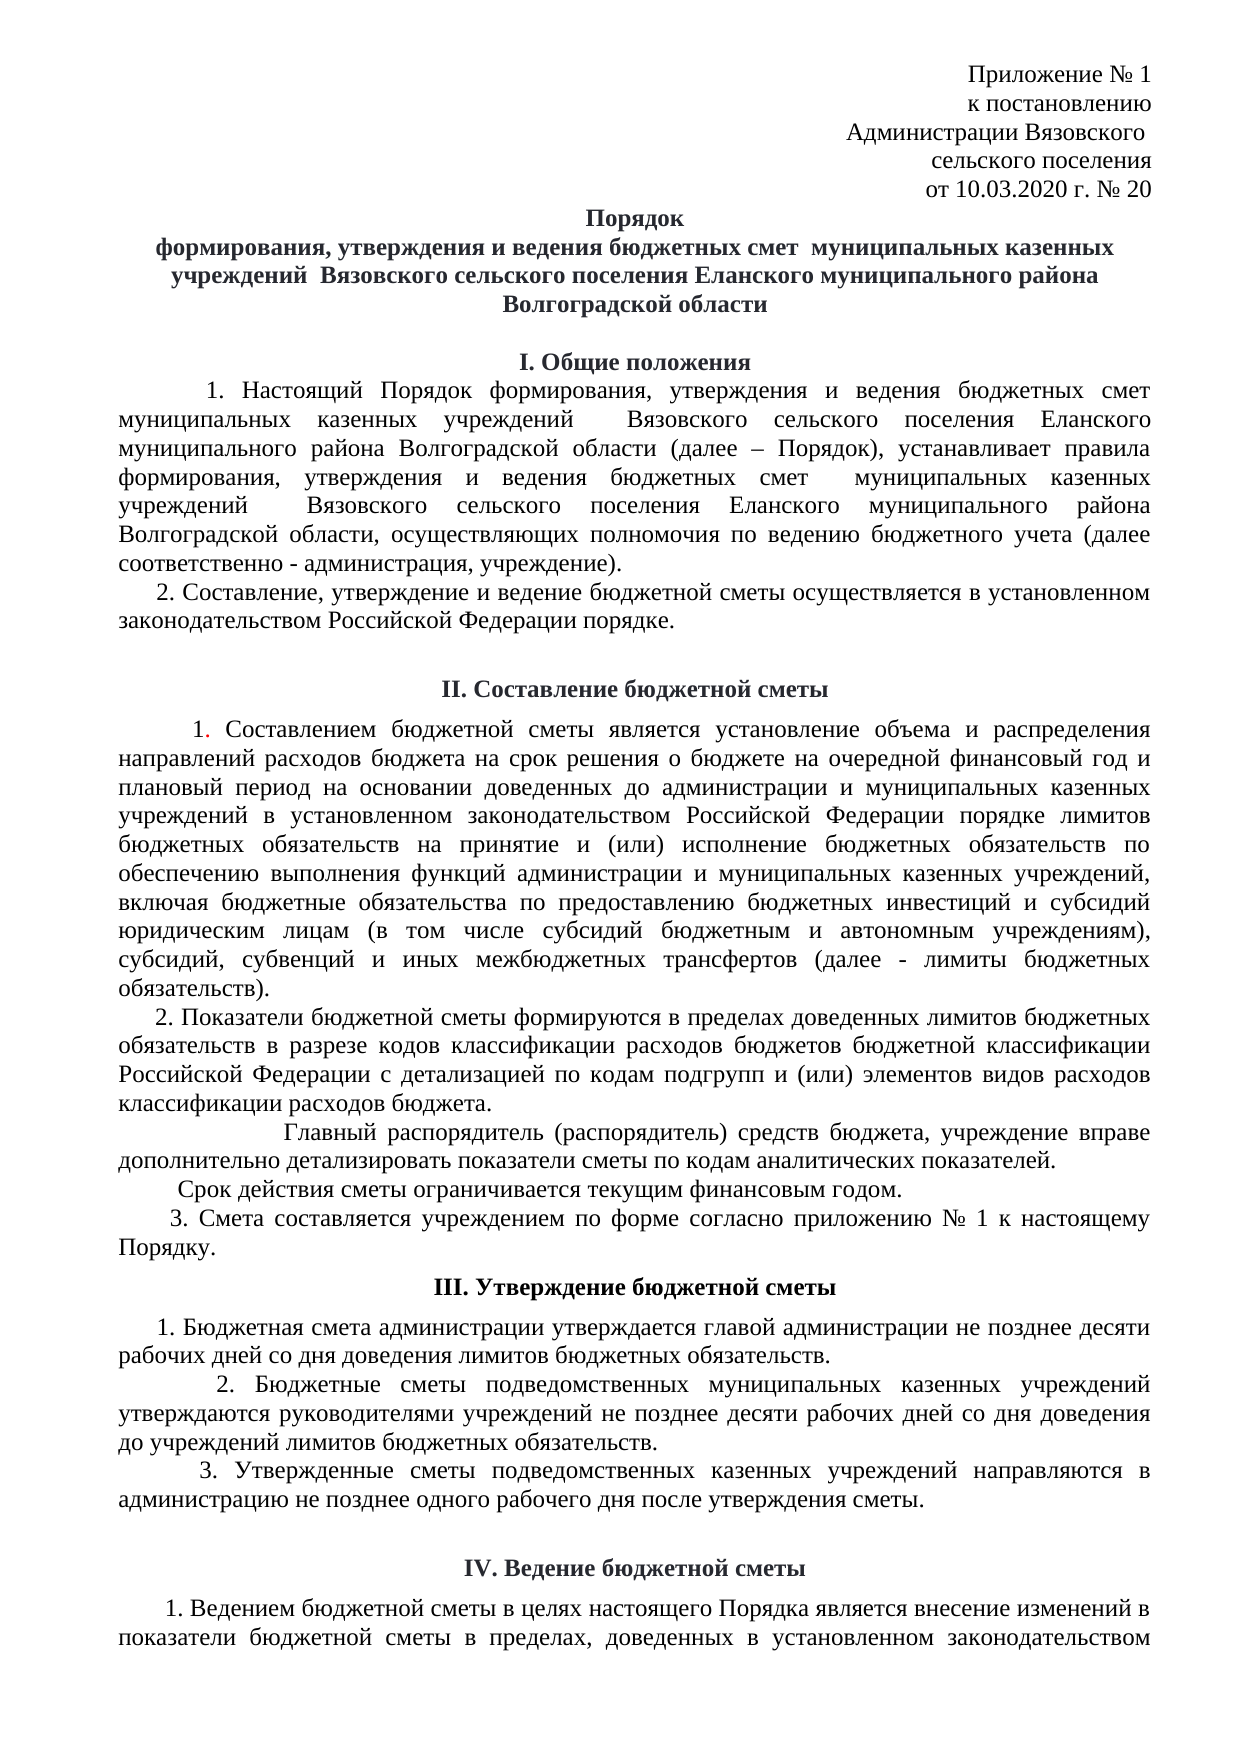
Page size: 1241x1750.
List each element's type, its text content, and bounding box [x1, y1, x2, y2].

text Приложение № 1 к постановлению Администрации Вязовского сельского поселения [118, 59, 1152, 174]
text 2. Бюджетные сметы подведомственных муниципальных казенных учреждений утверждаются руководителями учреждений не позднее десяти рабочих дней со дня доведения до учреждений лимитов бюджетных обязательств. [118, 1369, 1152, 1455]
list II. Составление бюджетной сметы [118, 674, 1152, 703]
text от 10.03.2020 г. № 20 [118, 174, 1152, 203]
list III. Утверждение бюджетной сметы [118, 1272, 1152, 1300]
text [118, 1593, 1152, 1650]
text 1. Составлением бюджетной сметы является установление объема и распределения направлений расходов бюджета на срок решения о бюджете на очередной финансовый год и плановый период на основании доведенных до администрации и муниципальных казенных учреждений в установленном законодательством Российской Федерации порядке лимитов бюджетных обязательств на принятие и (или) исполнение бюджетных обязательств по обеспечению выполнения функций администрации и муниципальных казенных учреждений, включая бюджетные обязательства по предоставлению бюджетных инвестиций и субсидий юридическим лицам (в том числе субсидий бюджетным и автономным учреждениям), субсидий, субвенций и иных межбюджетных трансфертов (далее - лимиты бюджетных обязательств). [118, 714, 1152, 1002]
text 3. Смета составляется учреждением по форме согласно приложению № 1 к настоящему Порядку. [118, 1203, 1152, 1260]
list I. Общие положения [118, 347, 1152, 375]
text 2. Показатели бюджетной сметы формируются в пределах доведенных лимитов бюджетных обязательств в разрезе кодов классификации расходов бюджетов бюджетной классификации Российской Федерации с детализацией по кодам подгрупп и (или) элементов видов расходов классификации расходов бюджета. [118, 1002, 1152, 1117]
text 1. Бюджетная смета администрации утверждается главой администрации не позднее десяти рабочих дней со дня доведения лимитов бюджетных обязательств. [118, 1312, 1152, 1369]
text 2. Составление, утверждение и ведение бюджетной сметы осуществляется в установленном законодательством Российской Федерации порядке. [118, 577, 1152, 634]
text 1. Настоящий Порядок формирования, утверждения и ведения бюджетных смет муниципальных казенных учреждений Вязовского сельского поселения Еланского муниципального района Волгоградской области (далее – Порядок), устанавливает правила формирования, утверждения и ведения бюджетных смет муниципальных казенных учреждений Вязовского сельского поселения Еланского муниципального района Волгоградской области, осуществляющих полномочия по ведению бюджетного учета (далее соответственно - администрация, учреждение). [118, 375, 1152, 577]
list Порядок формирования, утверждения и ведения бюджетных смет муниципальных казенных учреждений Вязовского сельского поселения Еланского муниципального района Волгоградской области [118, 203, 1152, 318]
text Главный распорядитель (распорядитель) средств бюджета, учреждение вправе дополнительно детализировать показатели сметы по кодам аналитических показателей. [118, 1117, 1152, 1174]
list IV. Ведение бюджетной сметы [118, 1553, 1152, 1582]
text 3. Утвержденные сметы подведомственных казенных учреждений направляются в администрацию не позднее одного рабочего дня после утверждения сметы. [118, 1455, 1152, 1513]
text Срок действия сметы ограничивается текущим финансовым годом. [118, 1174, 1152, 1203]
